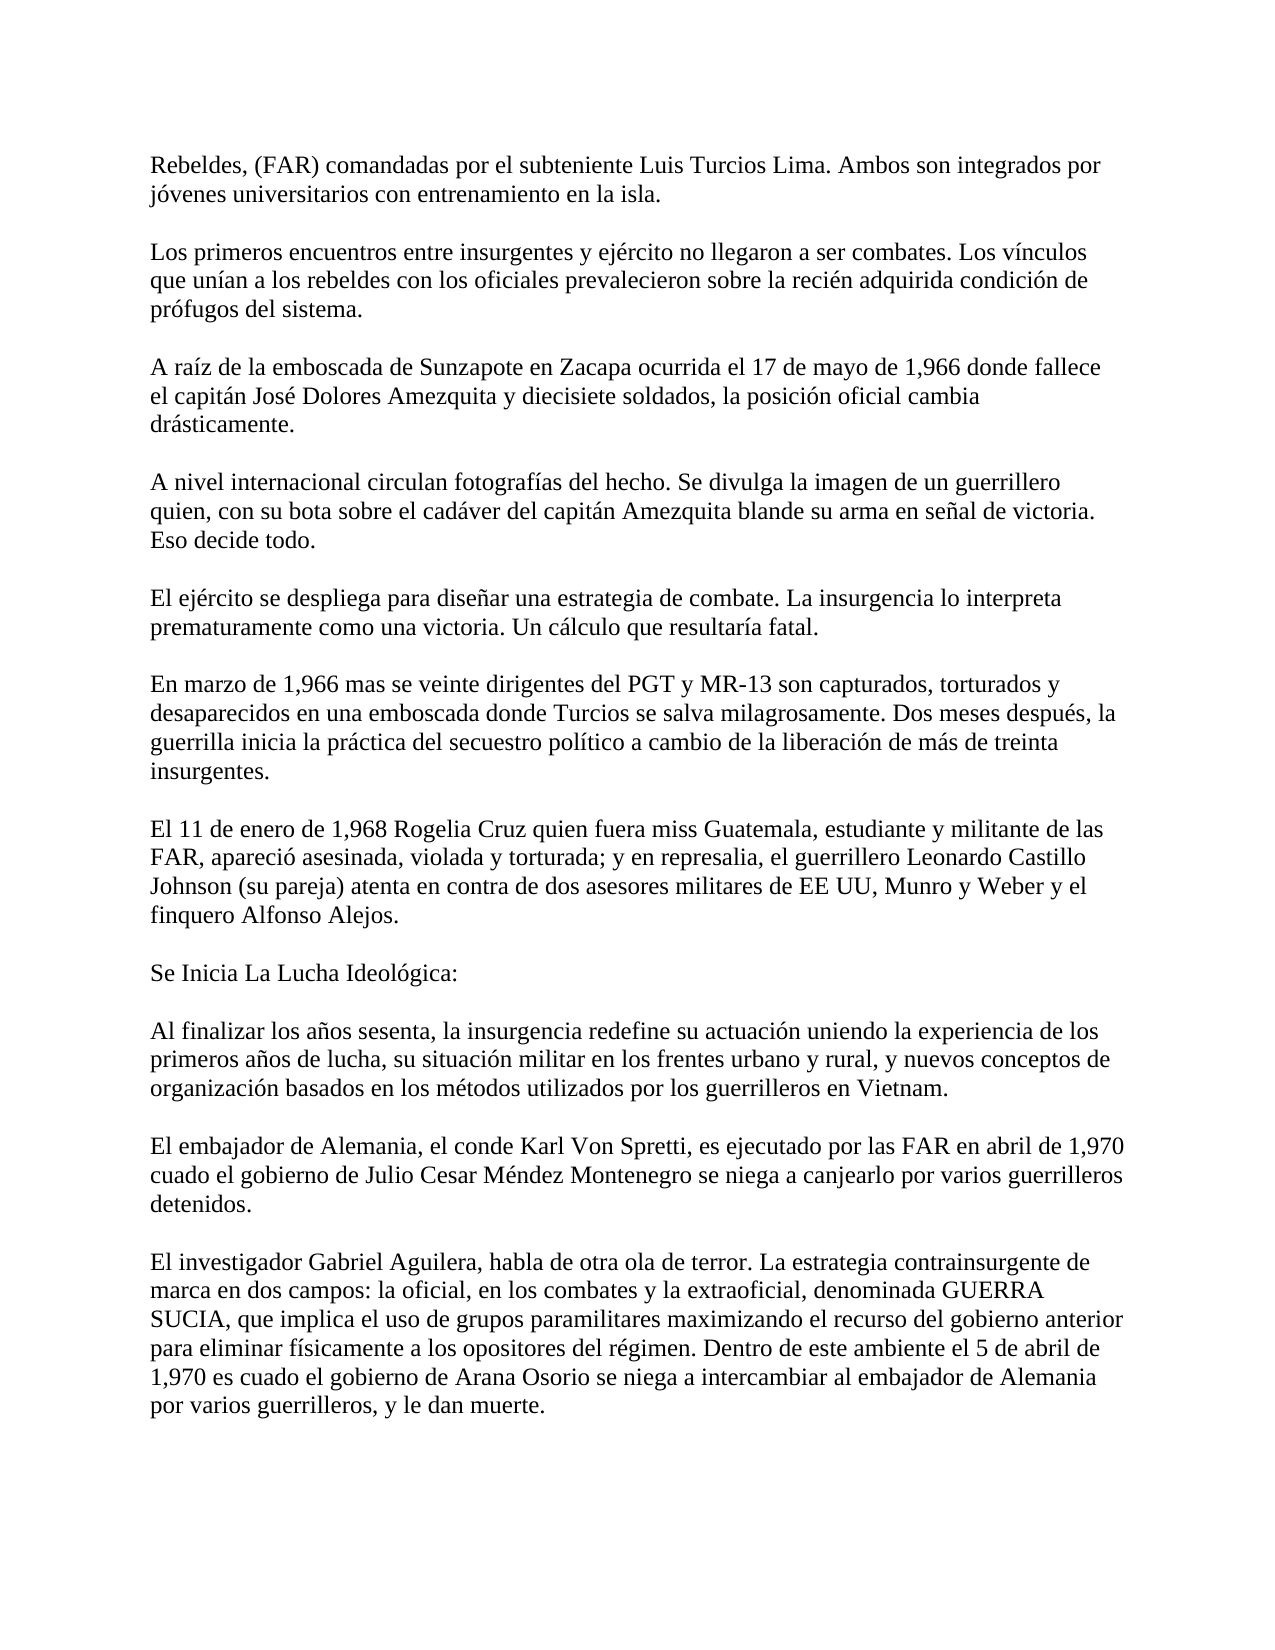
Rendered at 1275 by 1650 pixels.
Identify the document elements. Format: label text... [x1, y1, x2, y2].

text En marzo de 1,966 mas se veinte dirigentes del PGT y MR-13 son capturados, torturados y desaparecidos en una emboscada donde Turcios se salva milagrosamente. Dos meses después, la guerrilla inicia la práctica del secuestro político a cambio de la liberación de más de treinta insurgentes. [150, 669, 1125, 784]
text Al finalizar los años sesenta, la insurgencia redefine su actuación uniendo la experiencia de los primeros años de lucha, su situación militar en los frentes urbano y rural, y nuevos conceptos de organización basados en los métodos utilizados por los guerrilleros en Vietnam. [150, 1016, 1125, 1102]
text El embajador de Alemania, el conde Karl Von Spretti, es ejecutado por las FAR en abril de 1,970 cuado el gobierno de Julio Cesar Méndez Montenegro se niega a canjearlo por varios guerrilleros detenidos. [150, 1131, 1125, 1217]
text A nivel internacional circulan fotografías del hecho. Se divulga la imagen de un guerrillero quien, con su bota sobre el cadáver del capitán Amezquita blande su arma en señal de victoria. Eso decide todo. [150, 467, 1125, 554]
text Se Inicia La Lucha Ideológica: [150, 958, 1125, 987]
text Los primeros encuentros entre insurgentes y ejército no llegaron a ser combates. Los vínculos que unían a los rebeldes con los oficiales prevalecieron sobre la recién adquirida condición de prófugos del sistema. [150, 237, 1125, 323]
text Rebeldes, (FAR) comandadas por el subteniente Luis Turcios Lima. Ambos son integrados por jóvenes universitarios con entrenamiento en la isla. [150, 150, 1125, 207]
text El ejército se despliega para diseñar una estrategia de combate. La insurgencia lo interpreta prematuramente como una victoria. Un cálculo que resultaría fatal. [150, 583, 1125, 640]
text A raíz de la emboscada de Sunzapote en Zacapa ocurrida el 17 de mayo de 1,966 donde fallece el capitán José Dolores Amezquita y diecisiete soldados, la posición oficial cambia drásticamente. [150, 352, 1125, 438]
text El 11 de enero de 1,968 Rogelia Cruz quien fuera miss Guatemala, estudiante y militante de las FAR, apareció asesinada, violada y torturada; y en represalia, el guerrillero Leonardo Castillo Johnson (su pareja) atenta en contra de dos asesores militares de EE UU, Munro y Weber y el finquero Alfonso Alejos. [150, 814, 1125, 929]
text El investigador Gabriel Aguilera, habla de otra ola de terror. La estrategia contrainsurgente de marca en dos campos: la oficial, en los combates y la extraoficial, denominada GUERRA SUCIA, que implica el uso de grupos paramilitares maximizando el recurso del gobierno anterior para eliminar físicamente a los opositores del régimen. Dentro de este ambiente el 5 de abril de 1,970 es cuado el gobierno de Arana Osorio se niega a intercambiar al embajador de Alemania por varios guerrilleros, y le dan muerte. [150, 1247, 1125, 1419]
